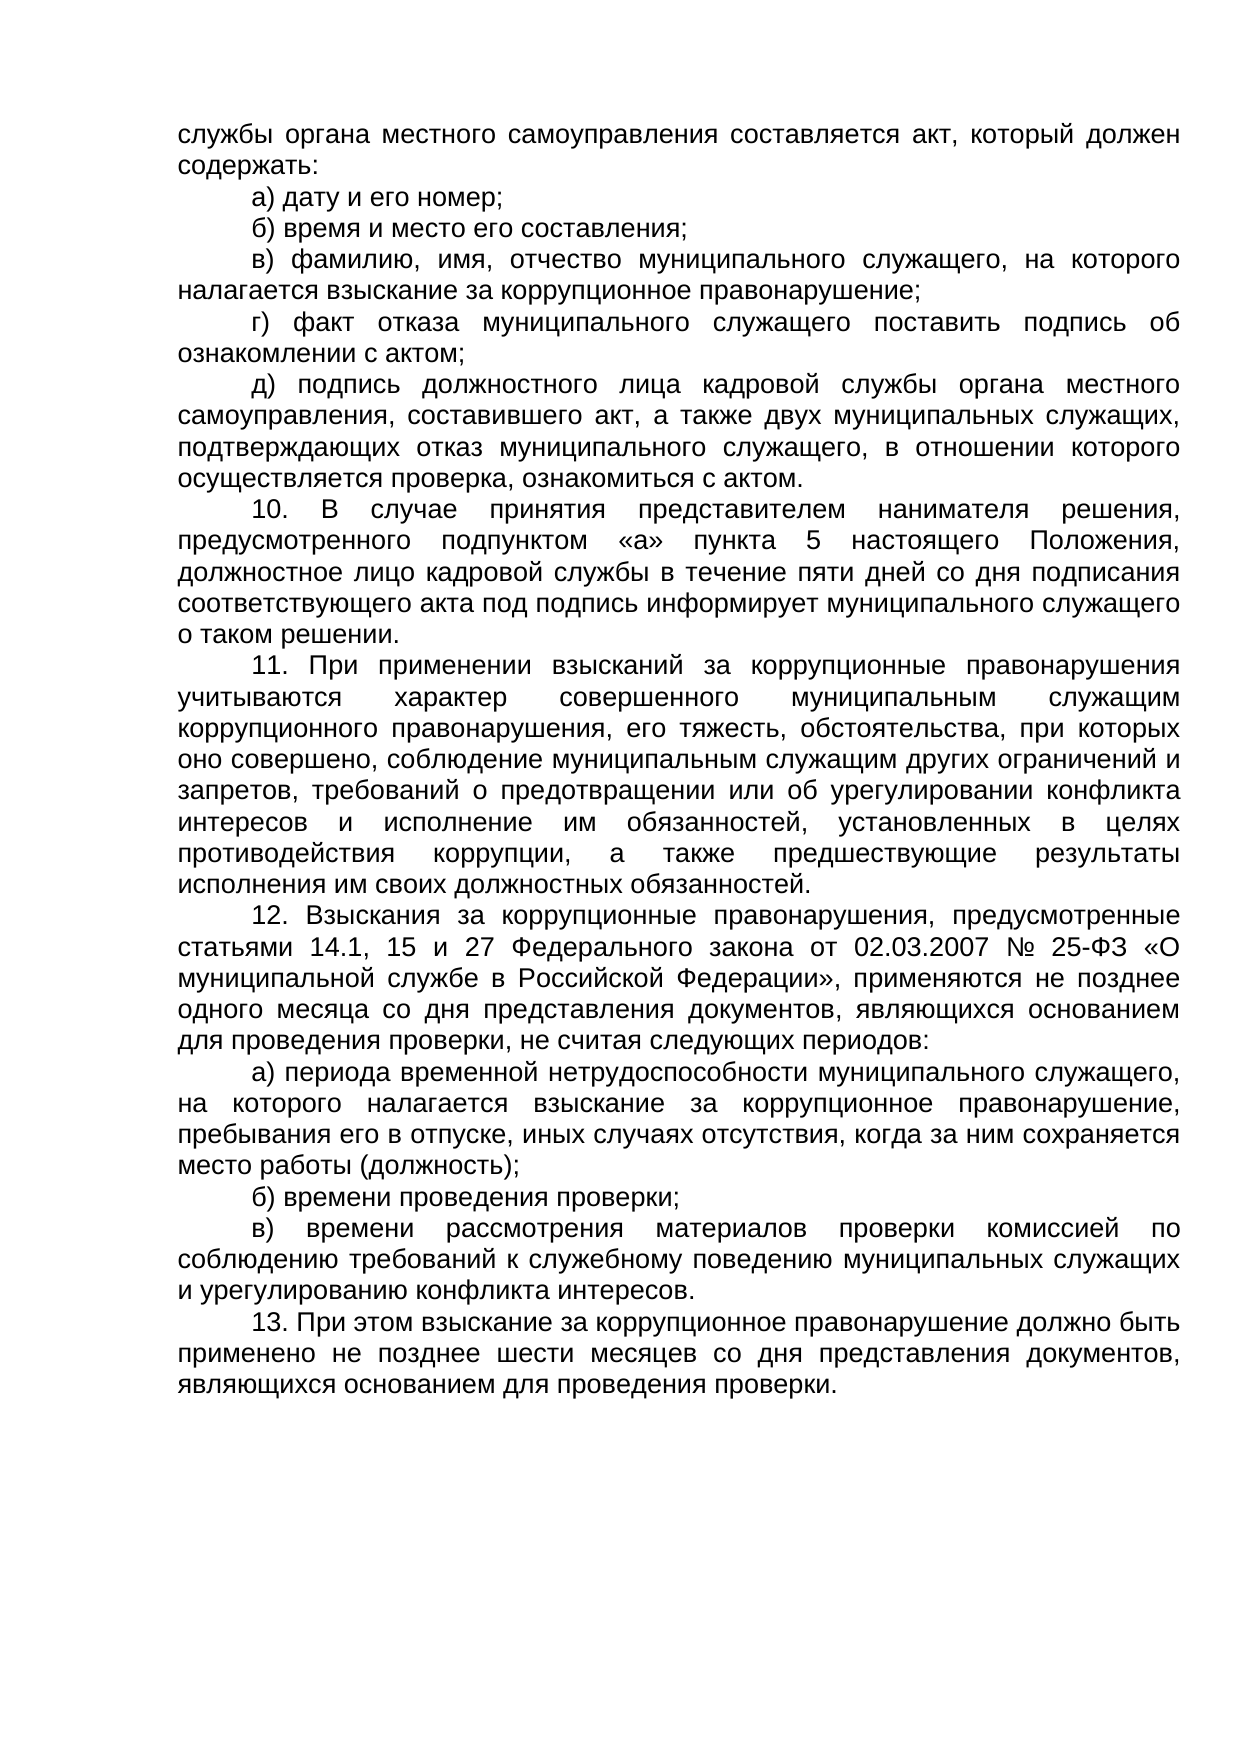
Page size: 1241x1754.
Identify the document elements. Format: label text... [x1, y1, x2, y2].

text б) время и место его составления; [177, 212, 1181, 243]
text 11. При применении взысканий за коррупционные правонарушения учитываются характер совершенного муниципальным служащим коррупционного правонарушения, его тяжесть, обстоятельства, при которых оно совершено, соблюдение муниципальным служащим других ограничений и запретов, требований о предотвращении или об урегулировании конфликта интересов и исполнение им обязанностей, установленных в целях противодействия коррупции, а также предшествующие результаты исполнения им своих должностных обязанностей. [177, 649, 1181, 899]
text в) фамилию, имя, отчество муниципального служащего, на которого налагается взыскание за коррупционное правонарушение; [177, 243, 1181, 306]
text 10. В случае принятия представителем нанимателя решения, предусмотренного подпунктом «а» пункта 5 настоящего Положения, должностное лицо кадровой службы в течение пяти дней со дня подписания соответствующего акта под подпись информирует муниципального служащего о таком решении. [177, 493, 1181, 649]
text а) дату и его номер; [177, 181, 1181, 212]
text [177, 118, 1181, 181]
text г) факт отказа муниципального служащего поставить подпись об ознакомлении с актом; [177, 306, 1181, 368]
text д) подпись должностного лица кадровой службы органа местного самоуправления, составившего акт, а также двух муниципальных служащих, подтверждающих отказ муниципального служащего, в отношении которого осуществляется проверка, ознакомиться с актом. [177, 368, 1181, 493]
text а) периода временной нетрудоспособности муниципального служащего, на которого налагается взыскание за коррупционное правонарушение, пребывания его в отпуске, иных случаях отсутствия, когда за ним сохраняется место работы (должность); [177, 1056, 1181, 1181]
text 13. При этом взыскание за коррупционное правонарушение должно быть применено не позднее шести месяцев со дня представления документов, являющихся основанием для проведения проверки. [177, 1306, 1181, 1399]
text б) времени проведения проверки; [177, 1181, 1181, 1212]
text в) времени рассмотрения материалов проверки комиссией по соблюдению требований к служебному поведению муниципальных служащих и урегулированию конфликта интересов. [177, 1212, 1181, 1306]
text 12. Взыскания за коррупционные правонарушения, предусмотренные статьями 14.1, 15 и 27 Федерального закона от 02.03.2007 № 25-ФЗ «О муниципальной службе в Российской Федерации», применяются не позднее одного месяца со дня представления документов, являющихся основанием для проведения проверки, не считая следующих периодов: [177, 899, 1181, 1056]
